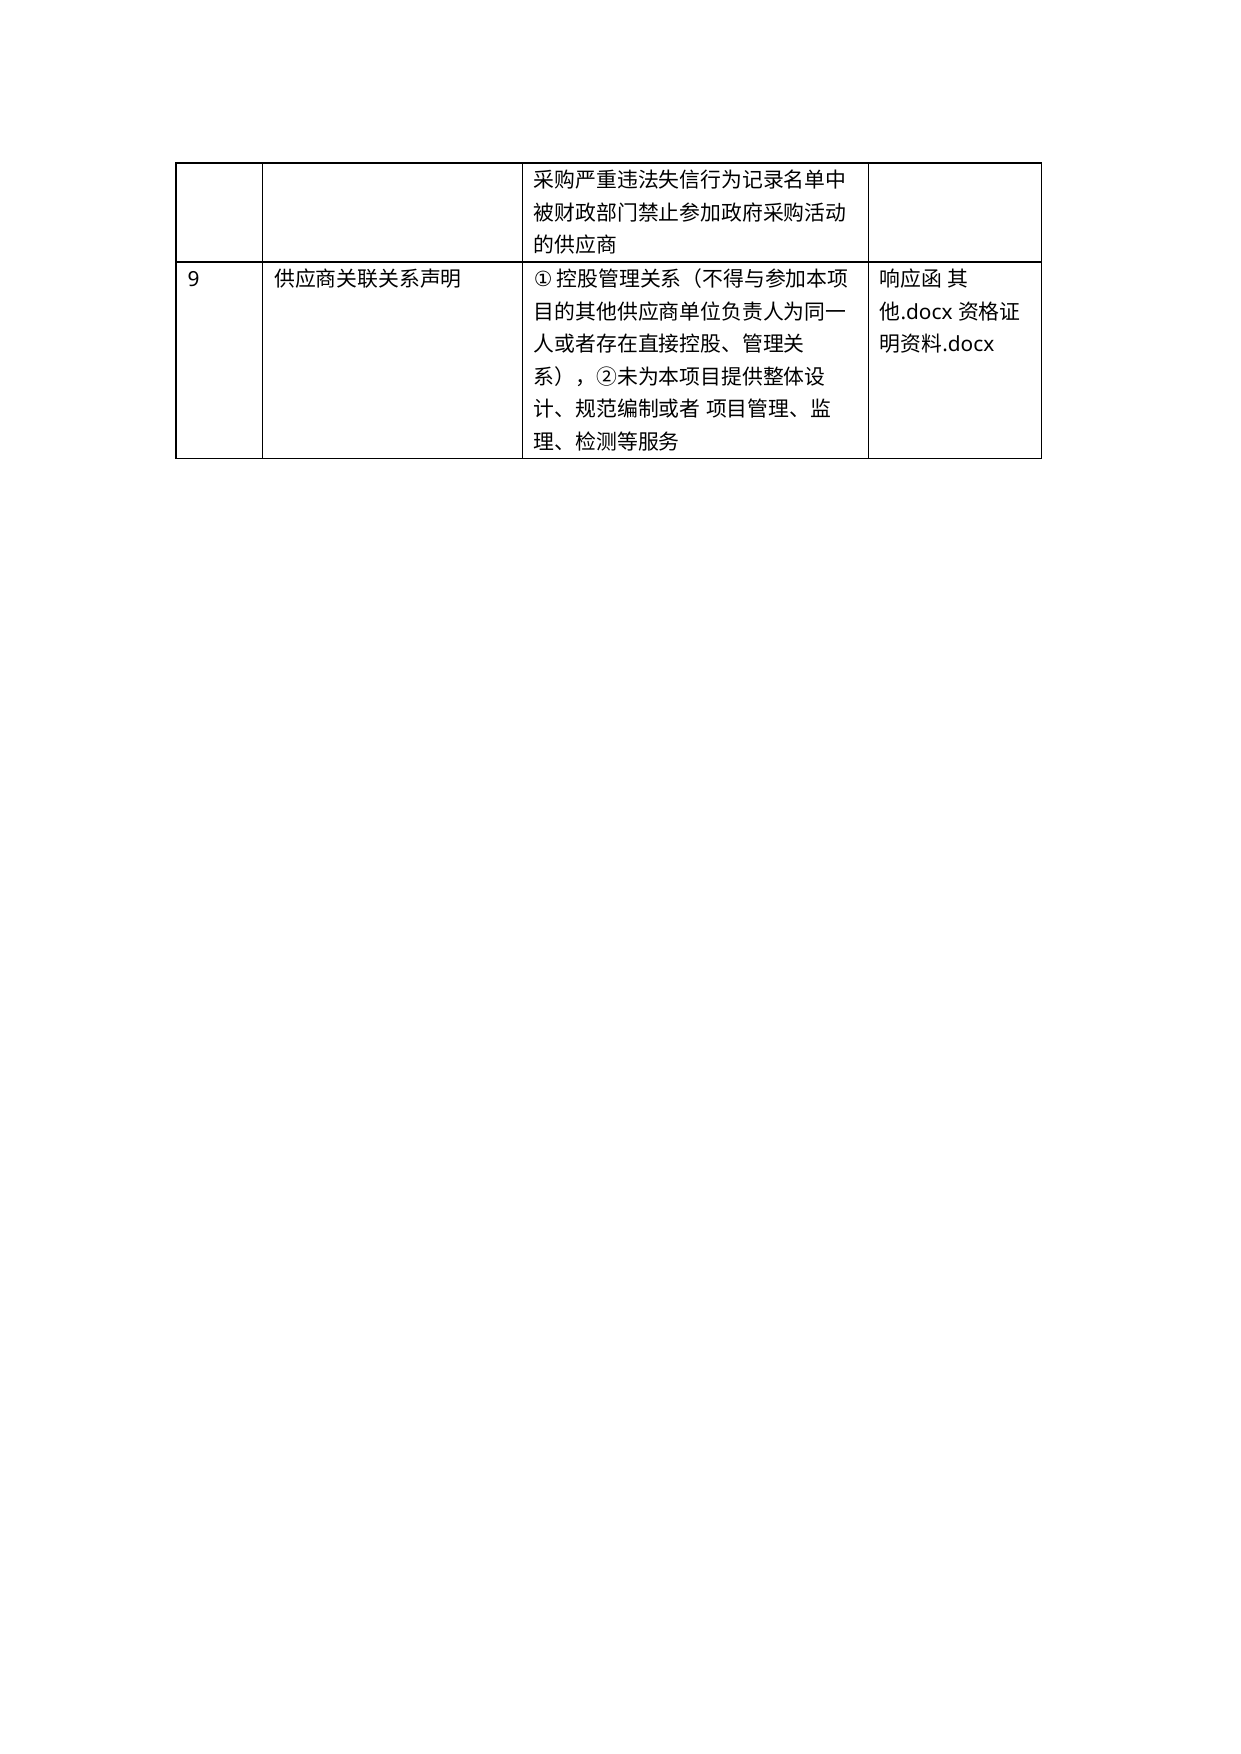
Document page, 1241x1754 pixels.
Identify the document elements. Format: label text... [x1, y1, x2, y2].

table_cell 供应商关联关系声明 [263, 263, 522, 458]
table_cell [523, 164, 868, 261]
table_cell ①控股管理关系（不得与参加本项目的其他供应商单位负责人为同一人或者存在直接控股、管理关系），②未为本项目提供整体设计、规范编制或者 项目管理、监理、检测等服务 [523, 263, 868, 458]
table_cell 9 [177, 263, 262, 458]
table_cell 信用 [263, 164, 522, 261]
table_cell 8 [177, 164, 262, 261]
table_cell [869, 164, 1041, 261]
table_cell 响应函 其他.docx 资格证明资料.docx [869, 263, 1041, 458]
